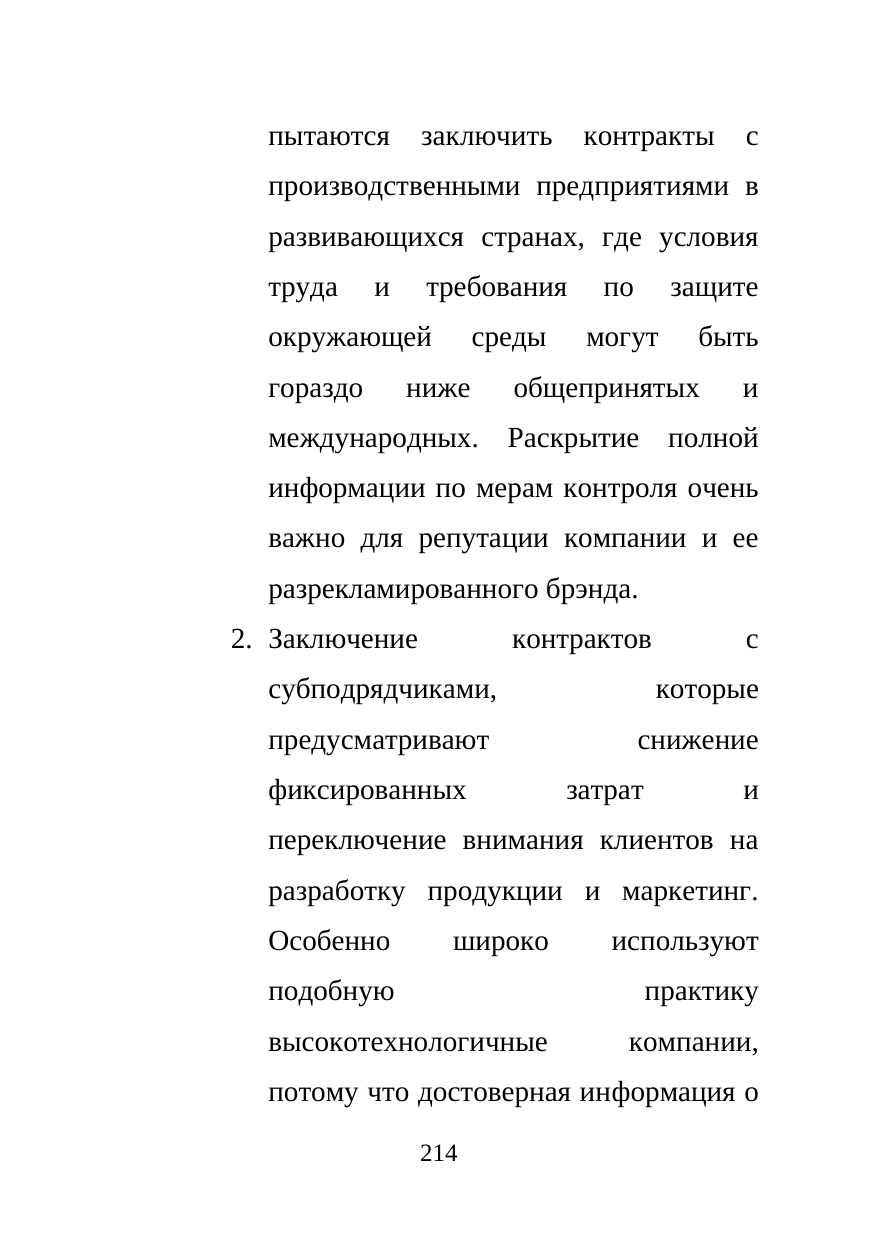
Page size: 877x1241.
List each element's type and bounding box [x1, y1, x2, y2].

list [231, 621, 759, 1108]
list [231, 118, 759, 604]
